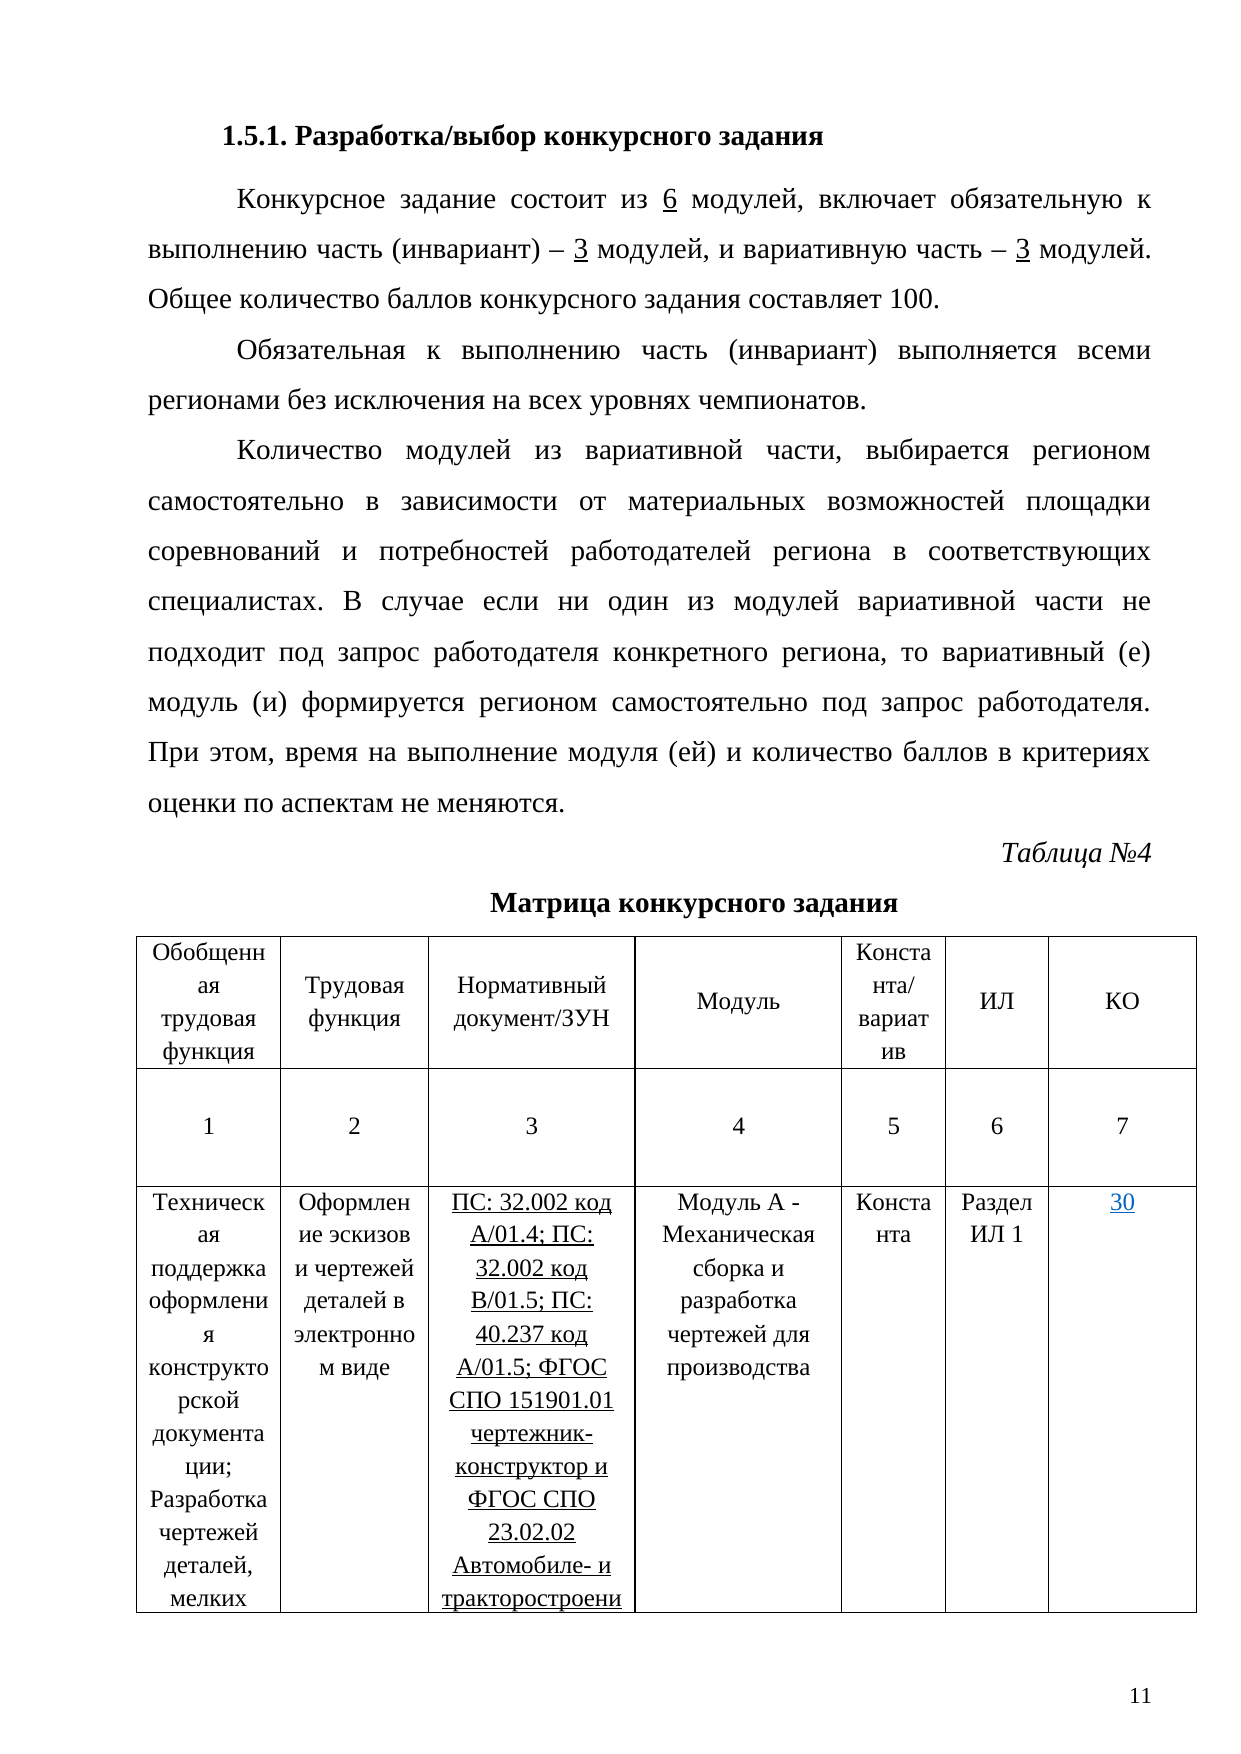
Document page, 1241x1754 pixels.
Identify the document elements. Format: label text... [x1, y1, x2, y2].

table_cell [281, 1187, 428, 1612]
table_cell Раздел ИЛ 1 [946, 1187, 1048, 1612]
table_cell 7 [1049, 1069, 1196, 1186]
table_cell 30 [1049, 1187, 1196, 1612]
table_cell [137, 1187, 280, 1612]
table_header ИЛ [946, 937, 1048, 1068]
text Матрица конкурсного задания [148, 885, 1152, 919]
table_header Модуль [636, 937, 841, 1068]
table_header Обобщенная трудовая функция [137, 937, 280, 1068]
table_header Нормативный документ/ЗУН [429, 937, 634, 1068]
table_header Трудовая функция [281, 937, 428, 1068]
table_cell 5 [842, 1069, 945, 1186]
table_cell 3 [429, 1069, 634, 1186]
text Таблица №4 [148, 835, 1152, 868]
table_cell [429, 1187, 634, 1612]
text Количество модулей из вариативной части, выбирается регионом самостоятельно в зависимости от материальных возможностей площадки соревнований и потребностей работодателей региона в соответствующих специалистах. В случае если ни один из модулей вариативной части не подходит под запрос работодателя конкретного региона, то вариативный (е) модуль (и) формируется регионом самостоятельно под запрос работодателя. При этом, время на выполнение модуля (ей) и количество баллов в критериях оценки по аспектам не меняются. [148, 432, 1152, 818]
table_cell 2 [281, 1069, 428, 1186]
text Конкурсное задание состоит из 6 модулей, включает обязательную к выполнению часть (инвариант) – 3 модулей, и вариативную часть – 3 модулей. Общее количество баллов конкурсного задания составляет 100. [148, 181, 1152, 315]
table_header Константа/вариатив [842, 937, 945, 1068]
table_cell 4 [636, 1069, 841, 1186]
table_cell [636, 1187, 841, 1612]
table_cell 6 [946, 1069, 1048, 1186]
text Обязательная к выполнению часть (инвариант) выполняется всеми регионами без исключения на всех уровнях чемпионатов. [148, 332, 1152, 416]
table_cell 1 [137, 1069, 280, 1186]
table_cell Константа [842, 1187, 945, 1612]
text 1.5.1. Разработка/выбор конкурсного задания [148, 118, 1152, 152]
table_header КО [1049, 937, 1196, 1068]
